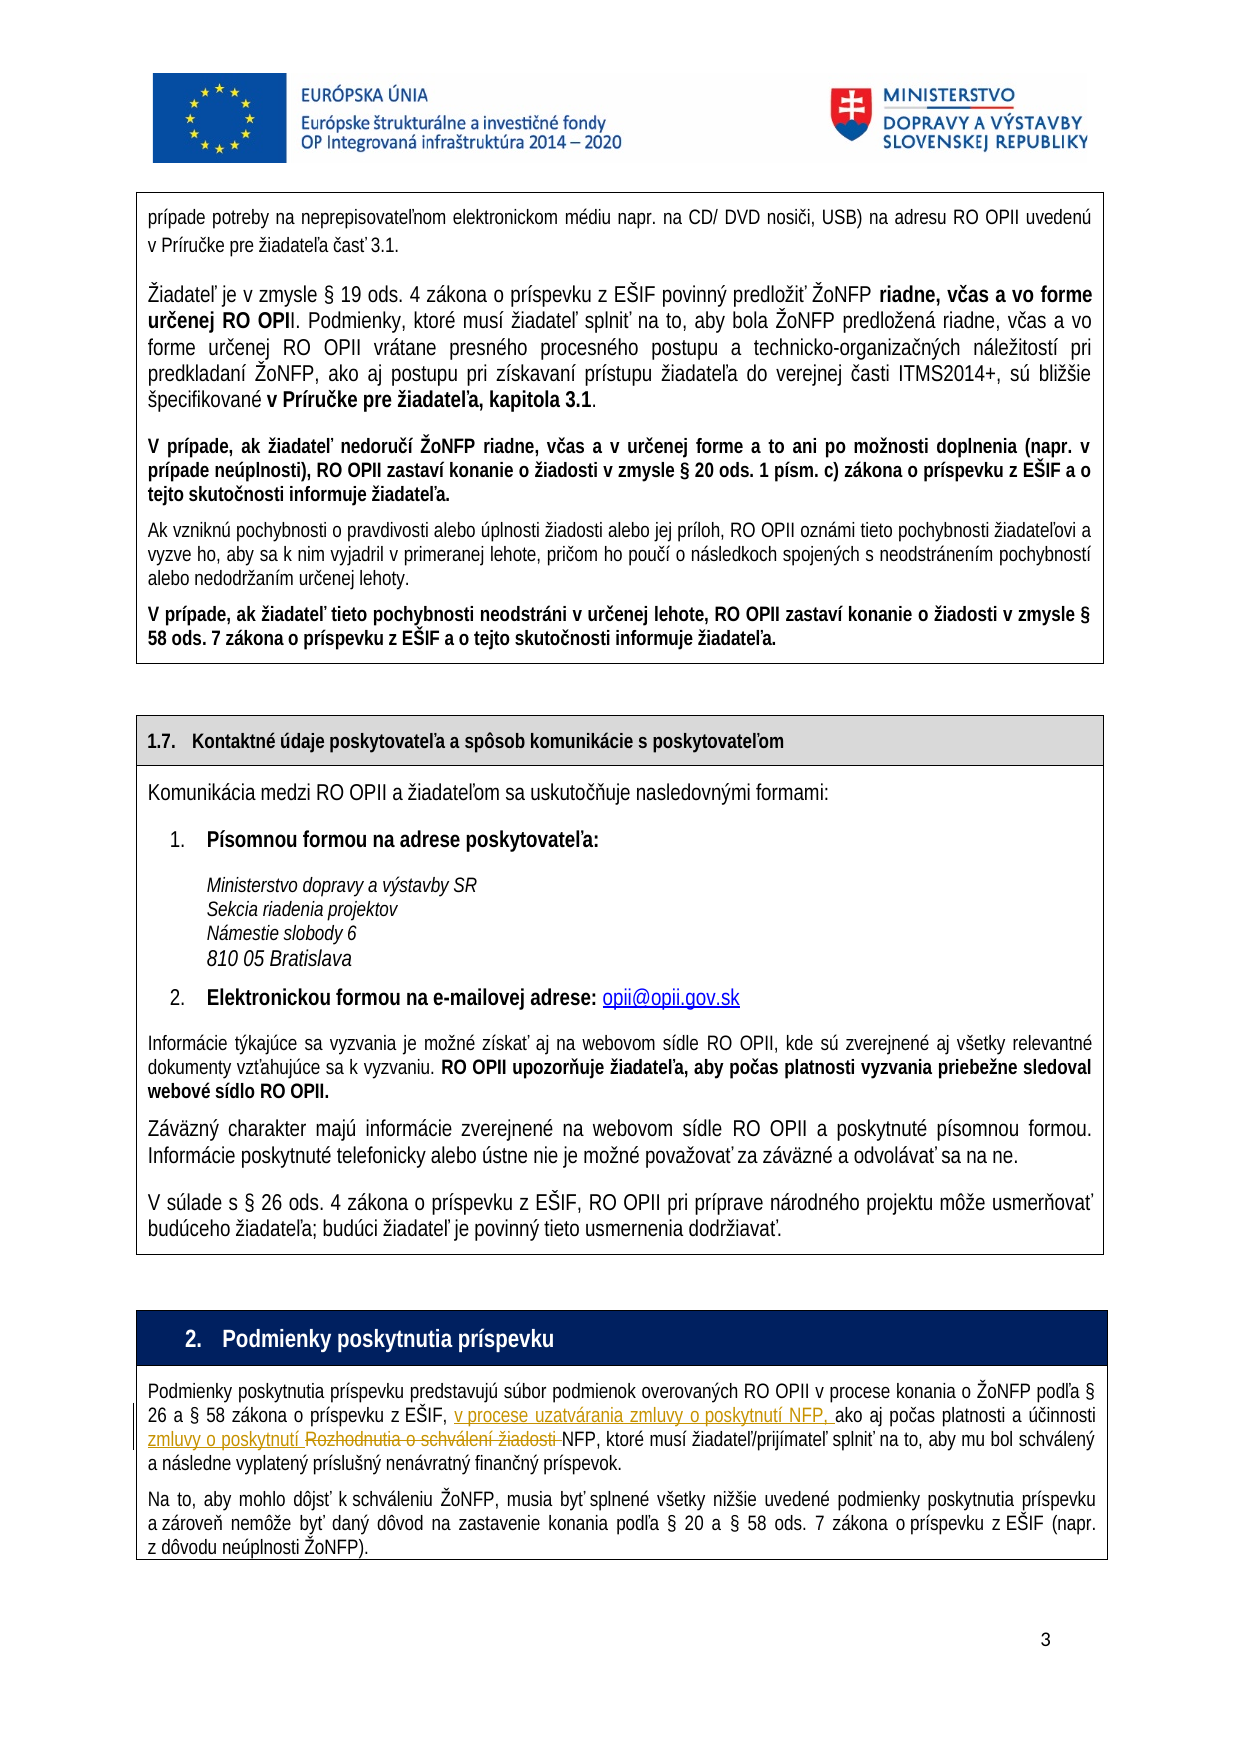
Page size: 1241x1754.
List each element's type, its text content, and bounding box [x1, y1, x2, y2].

table_header Podmienky poskytnutia príspevku [137, 1311, 1107, 1365]
picture [152, 73, 1088, 163]
table_header Kontaktné údaje poskytovateľa a spôsob komunikácie s poskytovateľom [137, 716, 1103, 765]
table_cell Komunikácia medzi RO OPII a žiadateľom sa uskutočňuje nasledovnými formami: Písomnou formou na adrese poskytovateľa: Ministerstvo dopravy a výstavby SR Sekcia riadenia projektov Námestie slobody 6 810 05 Bratislava Elektronickou formou na e-mailovej adrese: opii@opii.gov.sk Informácie týkajúce sa vyzvania je možné získať aj na webovom sídle RO OPII, kde sú zverejnené aj všetky relevantné dokumenty vzťahujúce sa k vyzvaniu. RO OPII upozorňuje žiadateľa, aby počas platnosti vyzvania priebežne sledoval webové sídlo RO OPII. Záväzný charakter majú informácie zverejnené na webovom sídle RO OPII a poskytnuté písomnou formou. Informácie poskytnuté telefonicky alebo ústne nie je možné považovať za záväzné a odvolávať sa na ne. V súlade s § 26 ods. 4 zákona o príspevku z EŠIF, RO OPII pri príprave národného projektu môže usmerňovať budúceho žiadateľa; budúci žiadateľ je povinný tieto usmernenia dodržiavať. [137, 766, 1103, 1254]
